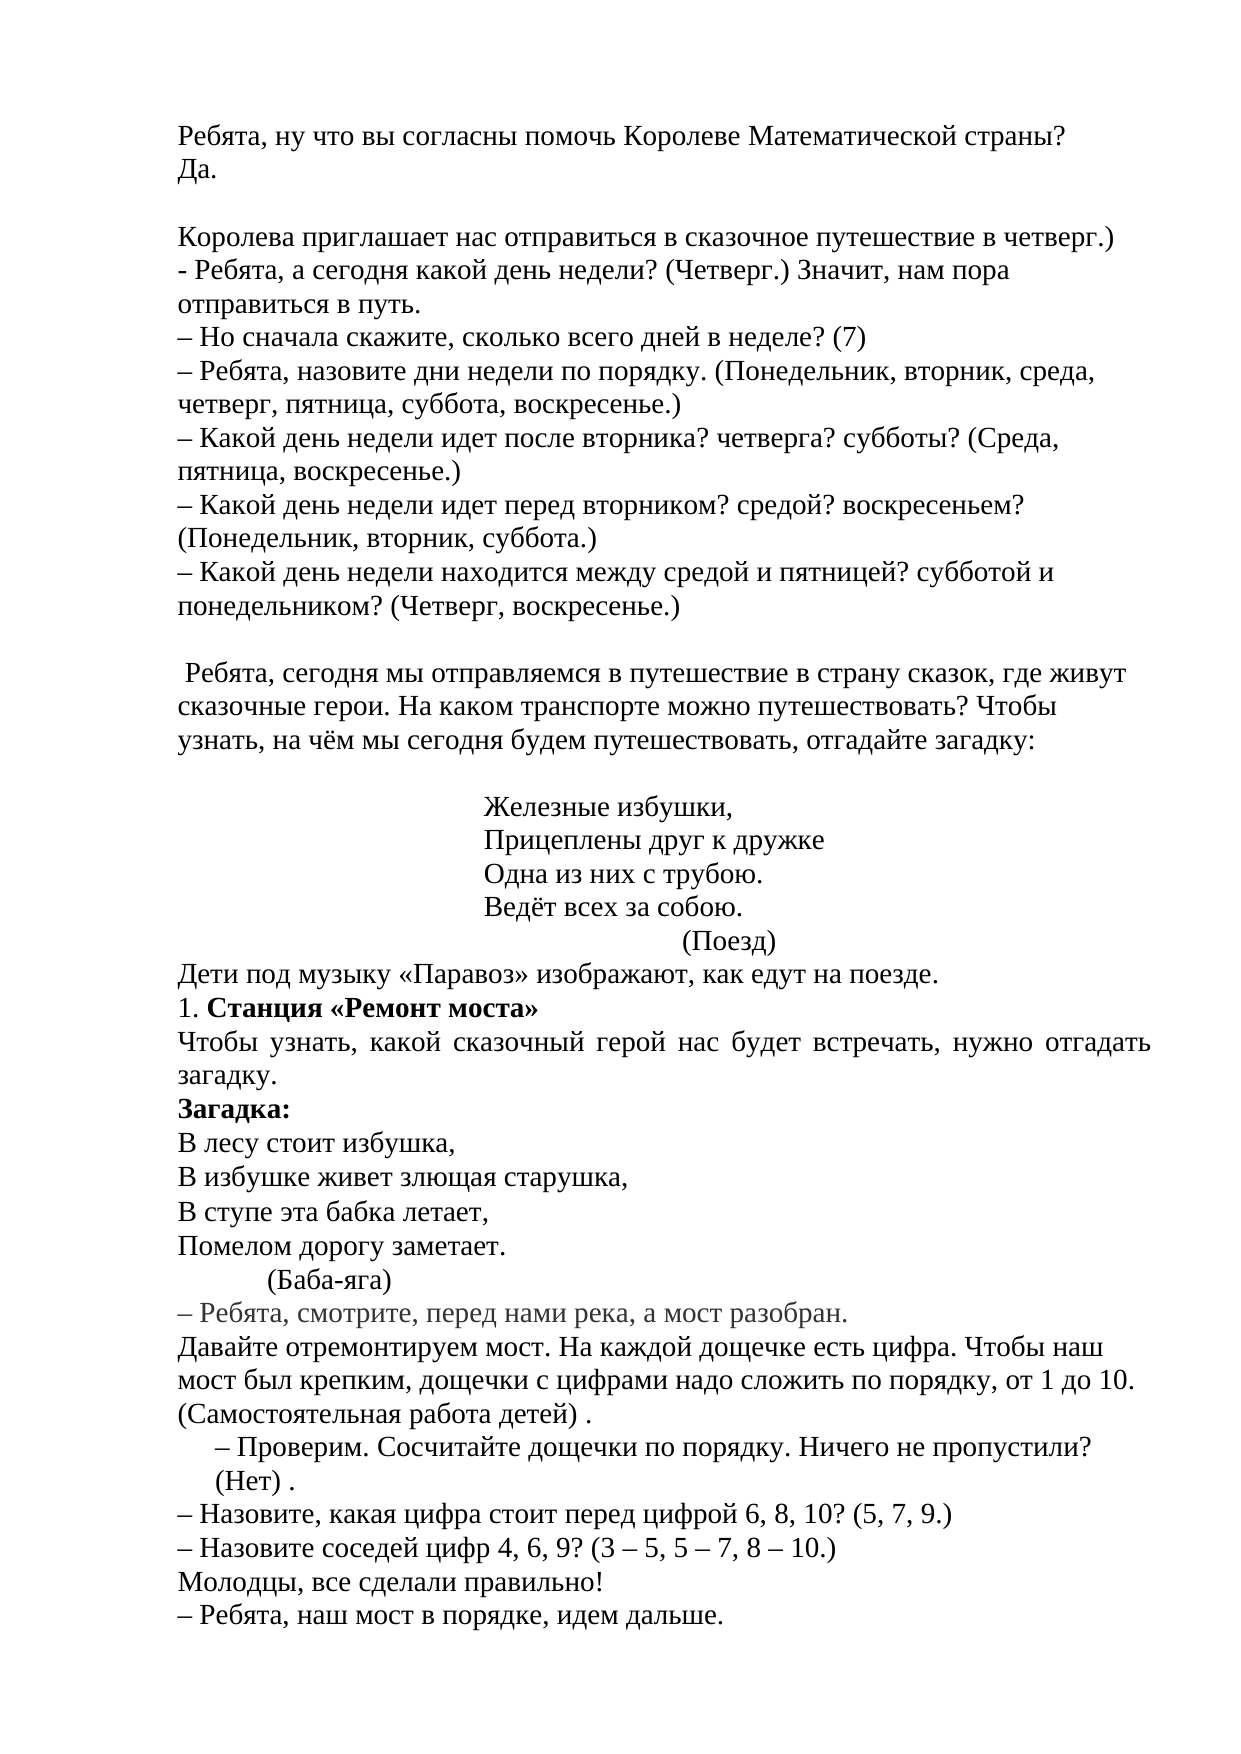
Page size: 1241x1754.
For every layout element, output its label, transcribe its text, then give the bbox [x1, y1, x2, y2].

text – Какой день недели идет перед вторником? средой? воскресеньем? (Понедельник, вторник, суббота.) [177, 487, 1152, 554]
text – Проверим. Сосчитайте дощечки по порядку. Ничего не пропустили? (Нет) . [215, 1429, 1152, 1497]
text Да. [177, 152, 1152, 185]
text - Ребята, а сегодня какой день недели? (Четверг.) Значит, нам пора отправиться в путь. [177, 252, 1152, 319]
text Одна из них с трубою. [177, 856, 1152, 889]
text Прицеплены друг к дружке [177, 822, 1152, 856]
text Дети под музыку «Паравоз» изображают, как едут на поезде. [177, 957, 1152, 990]
text Давайте отремонтируем мост. На каждой дощечке есть цифра. Чтобы наш мост был крепким, дощечки с цифрами надо сложить по порядку, от 1 до 10. (Самостоятельная работа детей) . [177, 1329, 1152, 1429]
text – Ребята, назовите дни недели по порядку. (Понедельник, вторник, среда, четверг, пятница, суббота, воскресенье.) [177, 353, 1152, 420]
text – Назовите соседей цифр 4, 6, 9? (3 – 5, 5 – 7, 8 – 10.) [177, 1530, 1152, 1564]
text Железные избушки, [177, 789, 1152, 822]
text Королева приглашает нас отправиться в сказочное путешествие в четверг.) [177, 219, 1152, 252]
text – Какой день недели находится между средой и пятницей? субботой и понедельником? (Четверг, воскресенье.) [177, 554, 1152, 621]
text – Назовите, какая цифра стоит перед цифрой 6, 8, 10? (5, 7, 9.) [177, 1497, 1152, 1530]
text – Ребята, смотрите, перед нами река, а мост разобран. [177, 1295, 1152, 1329]
text Ребята, ну что вы согласны помочь Королеве Математической страны? [177, 118, 1152, 152]
text Чтобы узнать, какой сказочный герой нас будет встречать, нужно отгадать загадку. [177, 1024, 1152, 1091]
text Ребята, сегодня мы отправляемся в путешествие в страну сказок, где живут сказочные герои. На каком транспорте можно путешествовать? Чтобы узнать, на чём мы сегодня будем путешествовать, отгадайте загадку: [177, 655, 1152, 755]
text В избушке живет злющая старушка, [177, 1159, 1152, 1193]
text Загадка: [177, 1091, 1152, 1124]
text – Но сначала скажите, сколько всего дней в неделе? (7) [177, 319, 1152, 353]
text Ведёт всех за собою. [177, 889, 1152, 923]
text Помелом дорогу заметает. [177, 1227, 1152, 1262]
text (Поезд) [230, 923, 1152, 957]
text – Ребята, наш мост в порядке, идем дальше. [177, 1597, 1152, 1631]
list (Баба-яга) [252, 1262, 1152, 1295]
text Молодцы, все сделали правильно! [177, 1564, 1152, 1597]
text – Какой день недели идет после вторника? четверга? субботы? (Среда, пятница, воскресенье.) [177, 420, 1152, 487]
text В лесу стоит избушка, [177, 1124, 1152, 1159]
text В ступе эта бабка летает, [177, 1193, 1152, 1227]
text 1. Станция «Ремонт моста» [177, 990, 1152, 1024]
